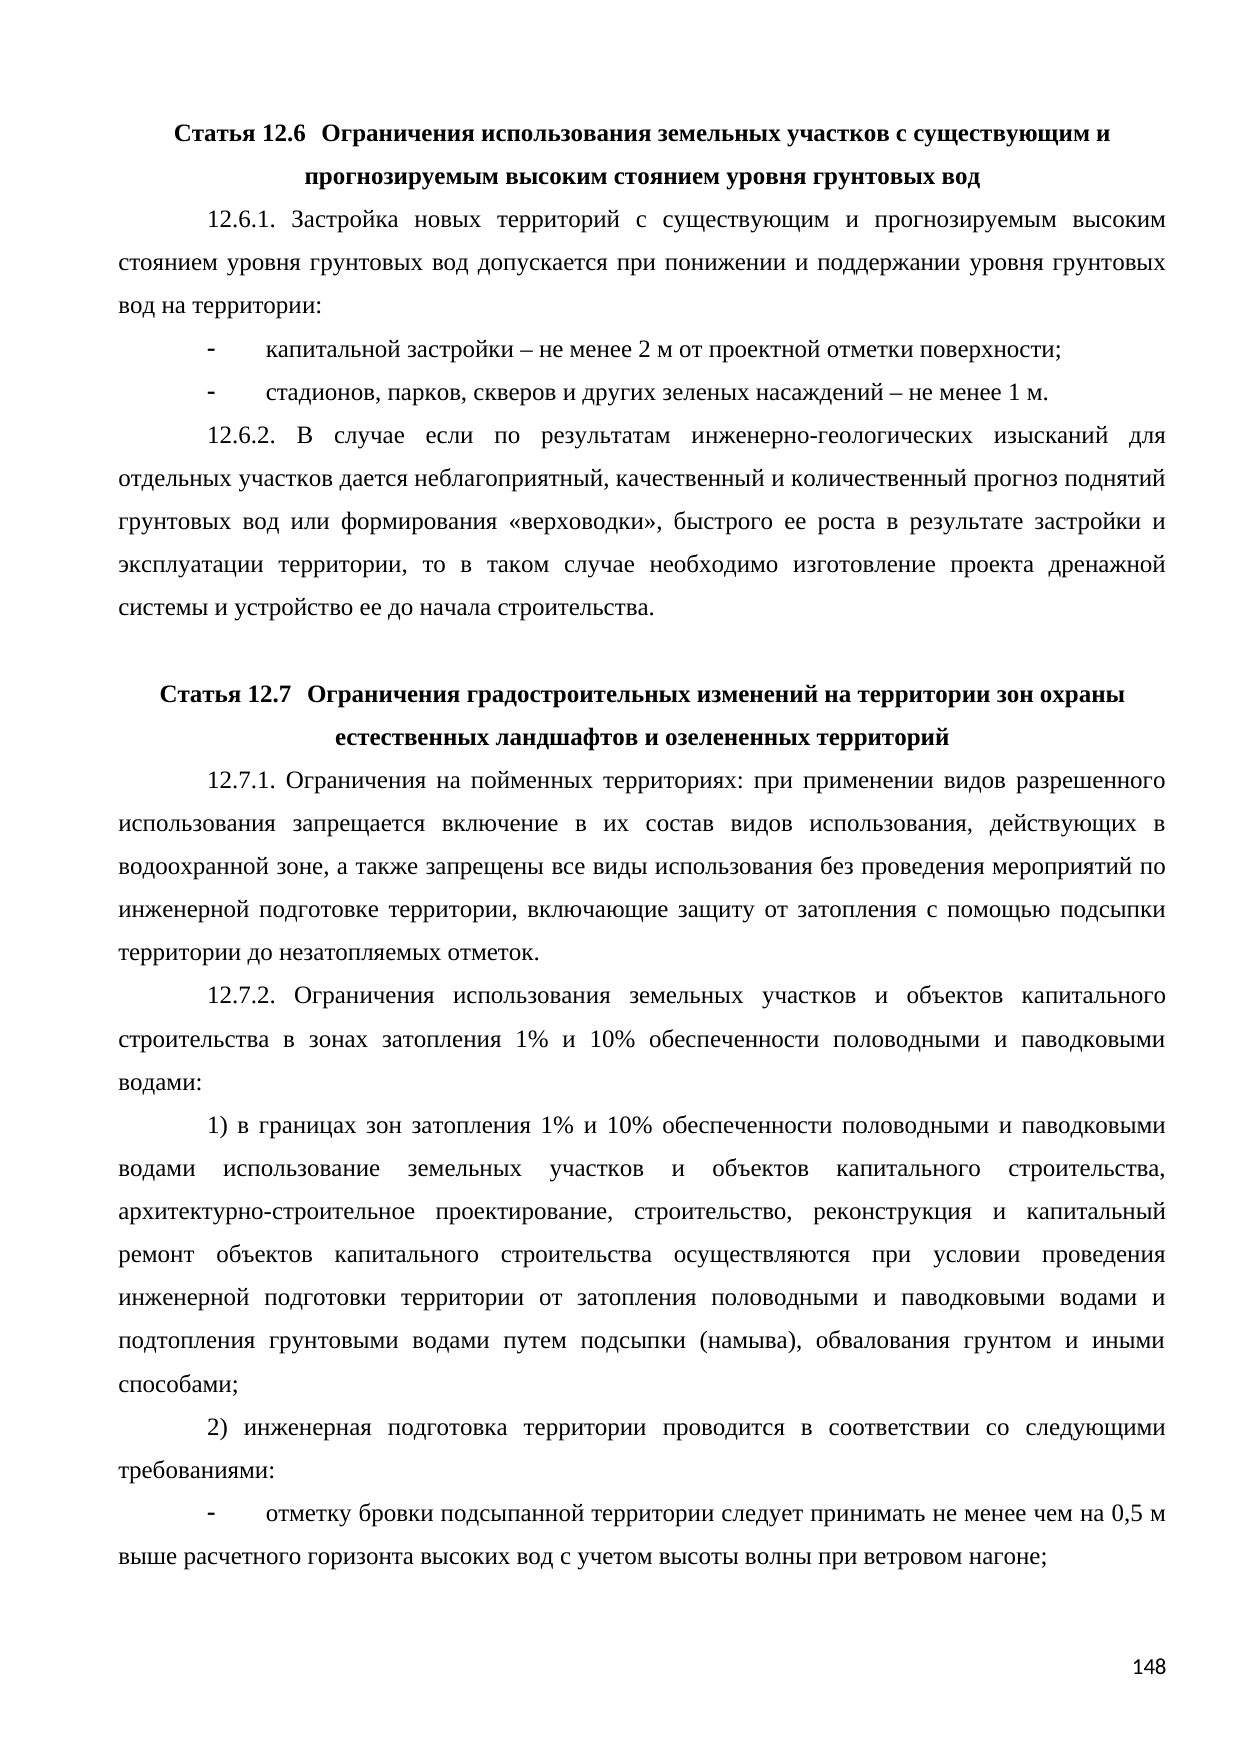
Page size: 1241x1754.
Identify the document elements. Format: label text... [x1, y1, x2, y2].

text 12.7.1. Ограничения на пойменных территориях: при применении видов разрешенного использования запрещается включение в их состав видов использования, действующих в водоохранной зоне, а также запрещены все виды использования без проведения мероприятий по инженерной подготовке территории, включающие защиту от затопления с помощью подсыпки территории до незатопляемых отметок. [118, 765, 1167, 966]
text 12.7.2. Ограничения использования земельных участков и объектов капитального строительства в зонах затопления 1% и 10% обеспеченности половодными и паводковыми водами: [118, 981, 1167, 1096]
text 12.6.1. Застройка новых территорий с существующим и прогнозируемым высоким стоянием уровня грунтовых вод допускается при понижении и поддержании уровня грунтовых вод на территории: [118, 204, 1167, 319]
list Ограничения градостроительных изменений на территории зон охраны естественных ландшафтов и озелененных территорий [118, 679, 1167, 751]
list Ограничения использования земельных участков с существующим и прогнозируемым высоким стоянием уровня грунтовых вод [118, 118, 1167, 190]
text 1) в границах зон затопления 1% и 10% обеспеченности половодными и паводковыми водами использование земельных участков и объектов капитального строительства, архитектурно-строительное проектирование, строительство, реконструкция и капитальный ремонт объектов капитального строительства осуществляются при условии проведения инженерной подготовки территории от затопления половодными и паводковыми водами и подтопления грунтовыми водами путем подсыпки (намыва), обвалования грунтом и иными способами; [118, 1110, 1167, 1397]
list капитальной застройки – не менее 2 м от проектной отметки поверхности; [118, 334, 1167, 362]
list стадионов, парков, скверов и других зеленых насаждений – не менее 1 м. [118, 377, 1167, 406]
text 12.6.2. В случае если по результатам инженерно-геологических изысканий для отдельных участков дается неблагоприятный, качественный и количественный прогноз поднятий грунтовых вод или формирования «верховодки», быстрого ее роста в результате застройки и эксплуатации территории, то в таком случае необходимо изготовление проекта дренажной системы и устройство ее до начала строительства. [118, 420, 1167, 621]
list отметку бровки подсыпанной территории следует принимать не менее чем на 0,5 м выше расчетного горизонта высоких вод с учетом высоты волны при ветровом нагоне; [118, 1498, 1167, 1570]
text 2) инженерная подготовка территории проводится в соответствии со следующими требованиями: [118, 1412, 1167, 1484]
